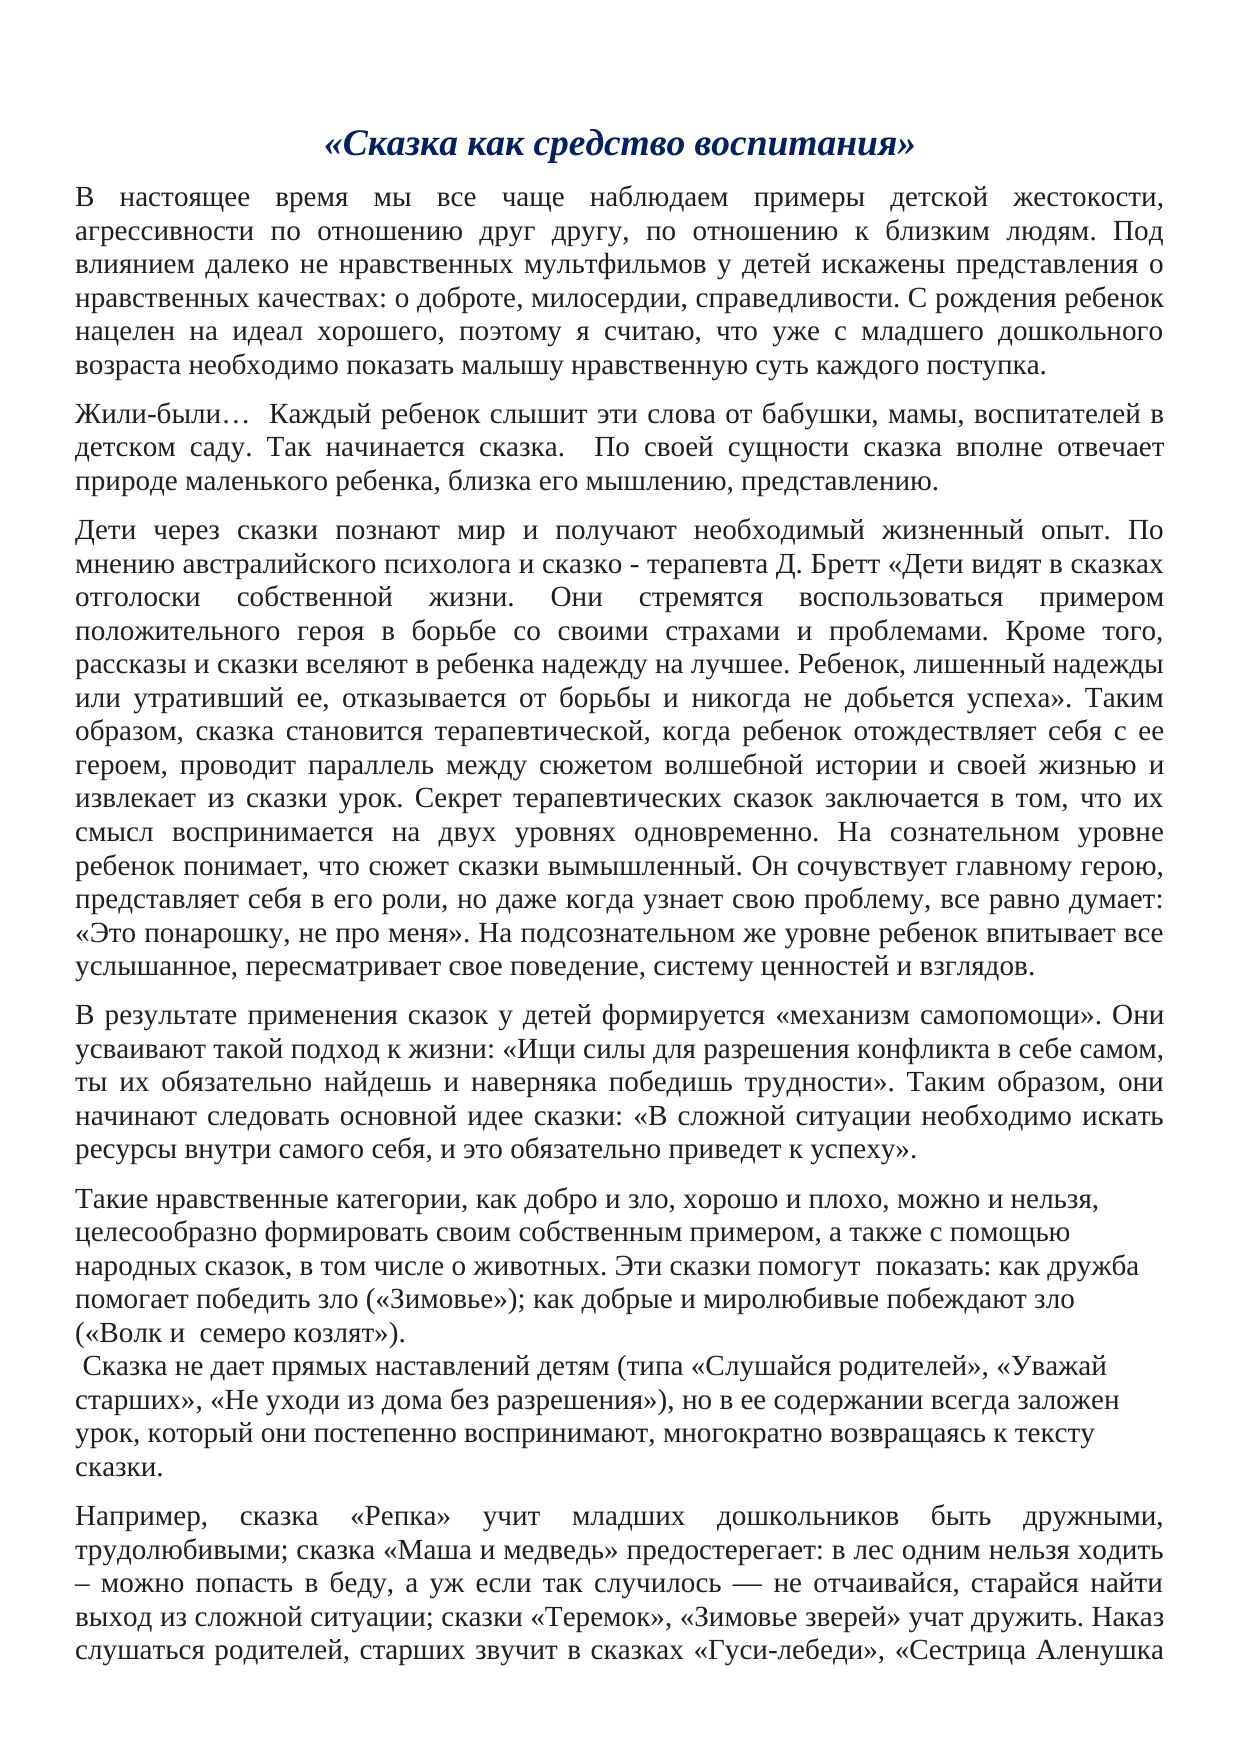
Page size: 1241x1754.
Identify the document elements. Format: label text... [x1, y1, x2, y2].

text В настоящее время мы все чаще наблюдаем примеры детской жестокости, агрессивности по отношению друг другу, по отношению к близким людям. Под влиянием далеко не нравственных мультфильмов у детей искажены представления о нравственных качествах: о доброте, милосердии, справедливости. С рождения ребенок нацелен на идеал хорошего, поэтому я считаю, что уже с младшего дошкольного возраста необходимо показать малышу нравственную суть каждого поступка. [75, 179, 1165, 380]
text В результате применения сказок у детей формируется «механизм самопомощи». Они усваивают такой подход к жизни: «Ищи силы для разрешения конфликта в себе самом, ты их обязательно найдешь и наверняка победишь трудности». Таким образом, они начинают следовать основной идее сказки: «В сложной ситуации необходимо искать ресурсы внутри самого себя, и это обязательно приведет к успеху». [75, 997, 1165, 1165]
text «Сказка как средство воспитания» [75, 120, 1165, 163]
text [75, 1498, 1165, 1666]
text Такие нравственные категории, как добро и зло, хорошо и плохо, можно и нельзя, целесообразно формировать своим собственным примером, а также с помощью народных сказок, в том числе о животных. Эти сказки помогут показать: как дружба помогает победить зло («Зимовье»); как добрые и миролюбивые побеждают зло («Волк и семеро козлят»). Сказка не дает прямых наставлений детям (типа «Слушайся родителей», «Уважай старших», «Не уходи из дома без разрешения»), но в ее содержании всегда заложен урок, который они постепенно воспринимают, многократно возвращаясь к тексту сказки. [75, 1181, 1165, 1483]
text Дети через сказки познают мир и получают необходимый жизненный опыт. По мнению австралийского психолога и сказко - терапевта Д. Бретт «Дети видят в сказках отголоски собственной жизни. Они стремятся воспользоваться примером положительного героя в борьбе со своими страхами и проблемами. Кроме того, рассказы и сказки вселяют в ребенка надежду на лучшее. Ребенок, лишенный надежды или утративший ее, отказывается от борьбы и никогда не добьется успеха». Таким образом, сказка становится терапевтической, когда ребенок отождествляет себя с ее героем, проводит параллель между сюжетом волшебной истории и своей жизнью и извлекает из сказки урок. Секрет терапевтических сказок заключается в том, что их смысл воспринимается на двух уровнях одновременно. На сознательном уровне ребенок понимает, что сюжет сказки вымышленный. Он сочувствует главному герою, представляет себя в его роли, но даже когда узнает свою проблему, все равно думает: «Это понарошку, не про меня». На подсознательном же уровне ребенок впитывает все услышанное, пересматривает свое поведение, систему ценностей и взглядов. [75, 512, 1165, 982]
text Жили-были… Каждый ребенок слышит эти слова от бабушки, мамы, воспитателей в детском саду. Так начинается сказка. По своей сущности сказка вполне отвечает природе маленького ребенка, близка его мышлению, представлению. [75, 396, 1165, 497]
